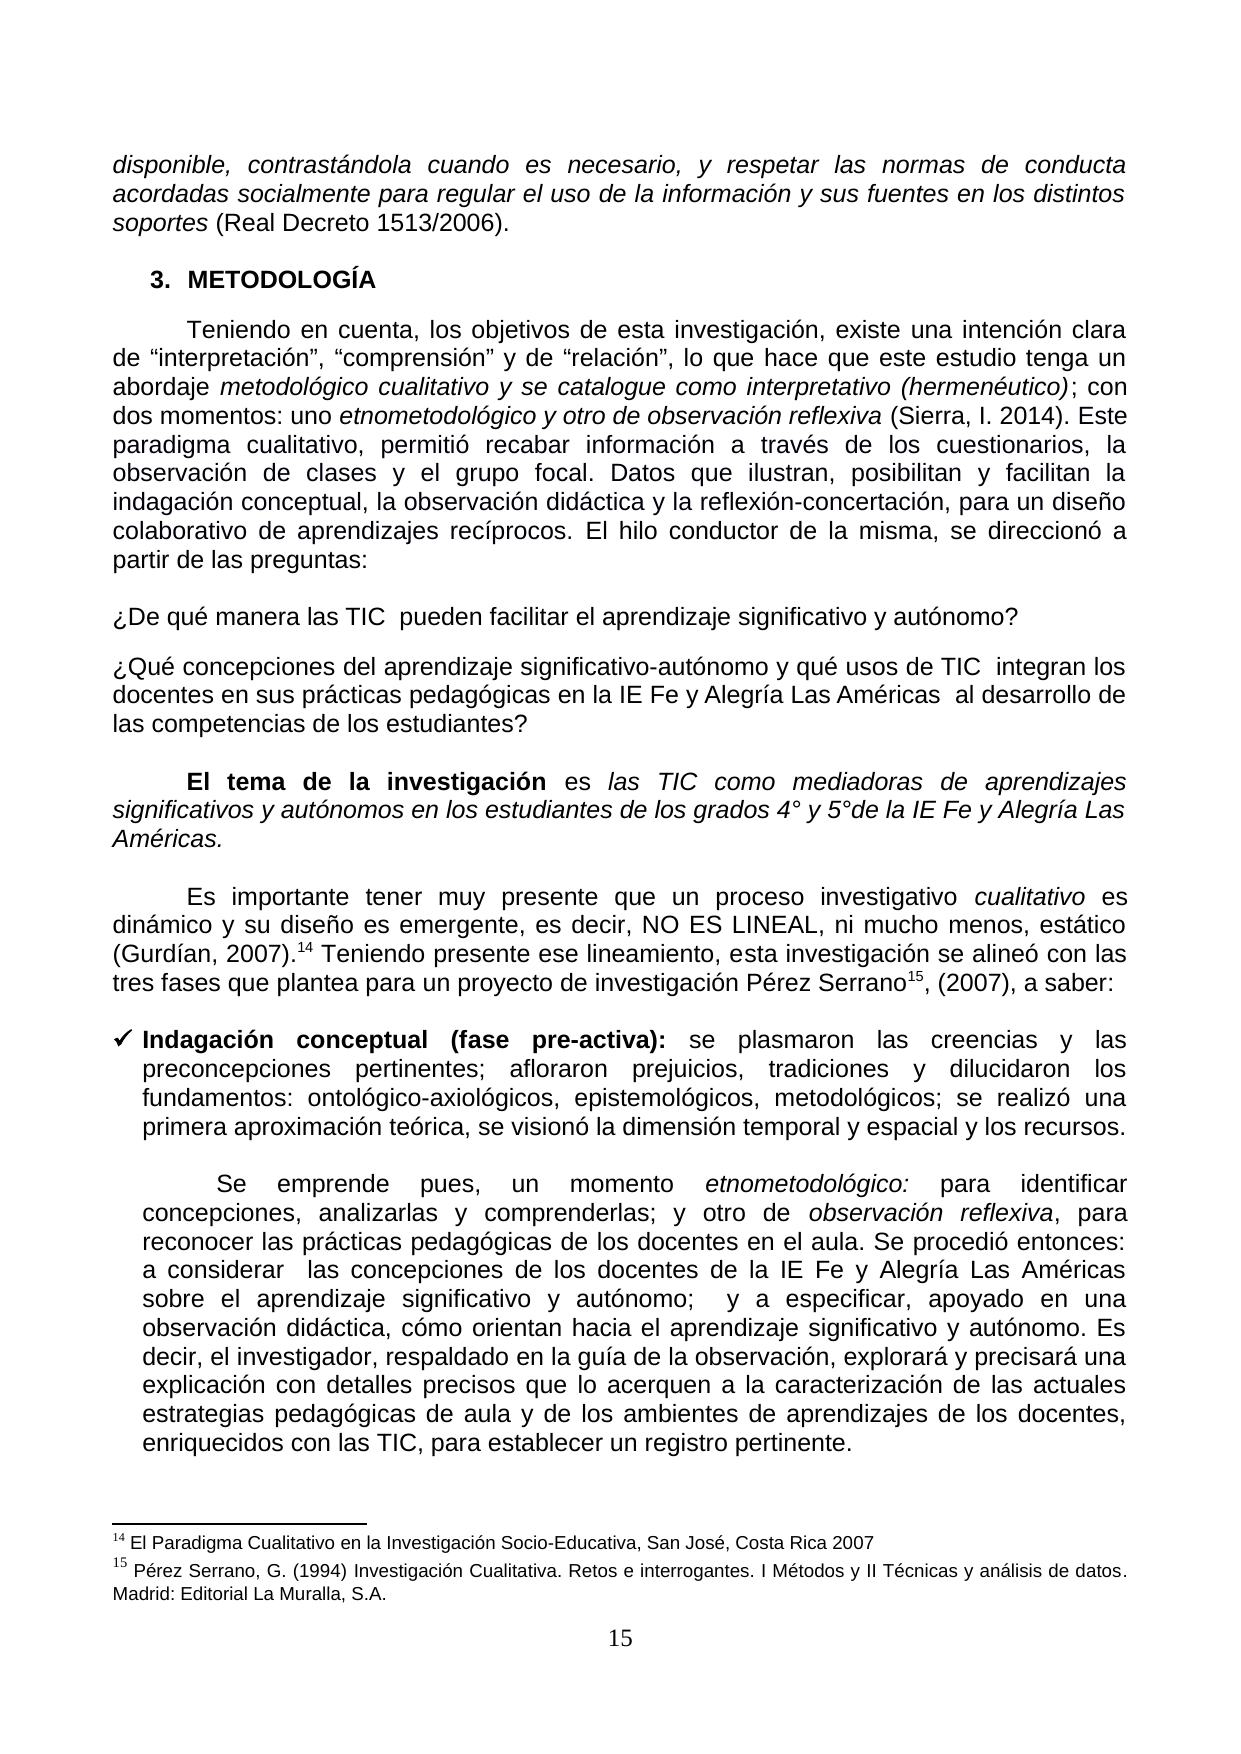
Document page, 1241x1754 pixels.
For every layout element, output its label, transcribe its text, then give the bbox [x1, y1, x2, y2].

list ¿De qué manera las TIC pueden facilitar el aprendizaje significativo y autónomo? [112, 602, 1128, 631]
list METODOLOGÍA [150, 265, 1128, 294]
list Se emprende pues, un momento etnometodológico: para identificar concepciones, analizarlas y comprenderlas; y otro de observación reflexiva, para reconocer las prácticas pedagógicas de los docentes en el aula. Se procedió entonces: a considerar las concepciones de los docentes de la IE Fe y Alegría Las Américas sobre el aprendizaje significativo y autónomo; y a especificar, apoyado en una observación didáctica, cómo orientan hacia el aprendizaje significativo y autónomo. Es decir, el investigador, respaldado en la guía de la observación, explorará y precisará una explicación con detalles precisos que lo acerquen a la caracterización de las actuales estrategias pedagógicas de aula y de los ambientes de aprendizajes de los docentes, enriquecidos con las TIC, para establecer un registro pertinente. [142, 1169, 1128, 1457]
list ¿Qué concepciones del aprendizaje significativo-autónomo y qué usos de TIC integran los docentes en sus prácticas pedagógicas en la IE Fe y Alegría Las Américas al desarrollo de las competencias de los estudiantes? [112, 652, 1128, 738]
text Teniendo en cuenta, los objetivos de esta investigación, existe una intención clara de “interpretación”, “comprensión” y de “relación”, lo que hace que este estudio tenga un abordaje metodológico cualitativo y se catalogue como interpretativo (hermenéutico); con dos momentos: uno etnometodológico y otro de observación reflexiva (Sierra, I. 2014). Este paradigma cualitativo, permitió recabar información a través de los cuestionarios, la observación de clases y el grupo focal. Datos que ilustran, posibilitan y facilitan la indagación conceptual, la observación didáctica y la reflexión-concertación, para un diseño colaborativo de aprendizajes recíprocos. El hilo conductor de la misma, se direccionó a partir de las preguntas: [112, 314, 1128, 573]
list Indagación conceptual (fase pre-activa): se plasmaron las creencias y las preconcepciones pertinentes; afloraron prejuicios, tradiciones y dilucidaron los fundamentos: ontológico-axiológicos, epistemológicos, metodológicos; se realizó una primera aproximación teórica, se visionó la dimensión temporal y espacial y los recursos. [112, 1025, 1128, 1141]
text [112, 150, 1128, 236]
text El tema de la investigación es las TIC como mediadoras de aprendizajes significativos y autónomos en los estudiantes de los grados 4° y 5°de la IE Fe y Alegría Las Américas. [112, 767, 1128, 853]
text Es importante tener muy presente que un proceso investigativo cualitativo es dinámico y su diseño es emergente, es decir, NO ES LINEAL, ni mucho menos, estático (Gurdían, 2007). Teniendo presente ese lineamiento, esta investigación se alineó con las tres fases que plantea para un proyecto de investigación Pérez Serrano, (2007), a saber: [112, 882, 1128, 997]
